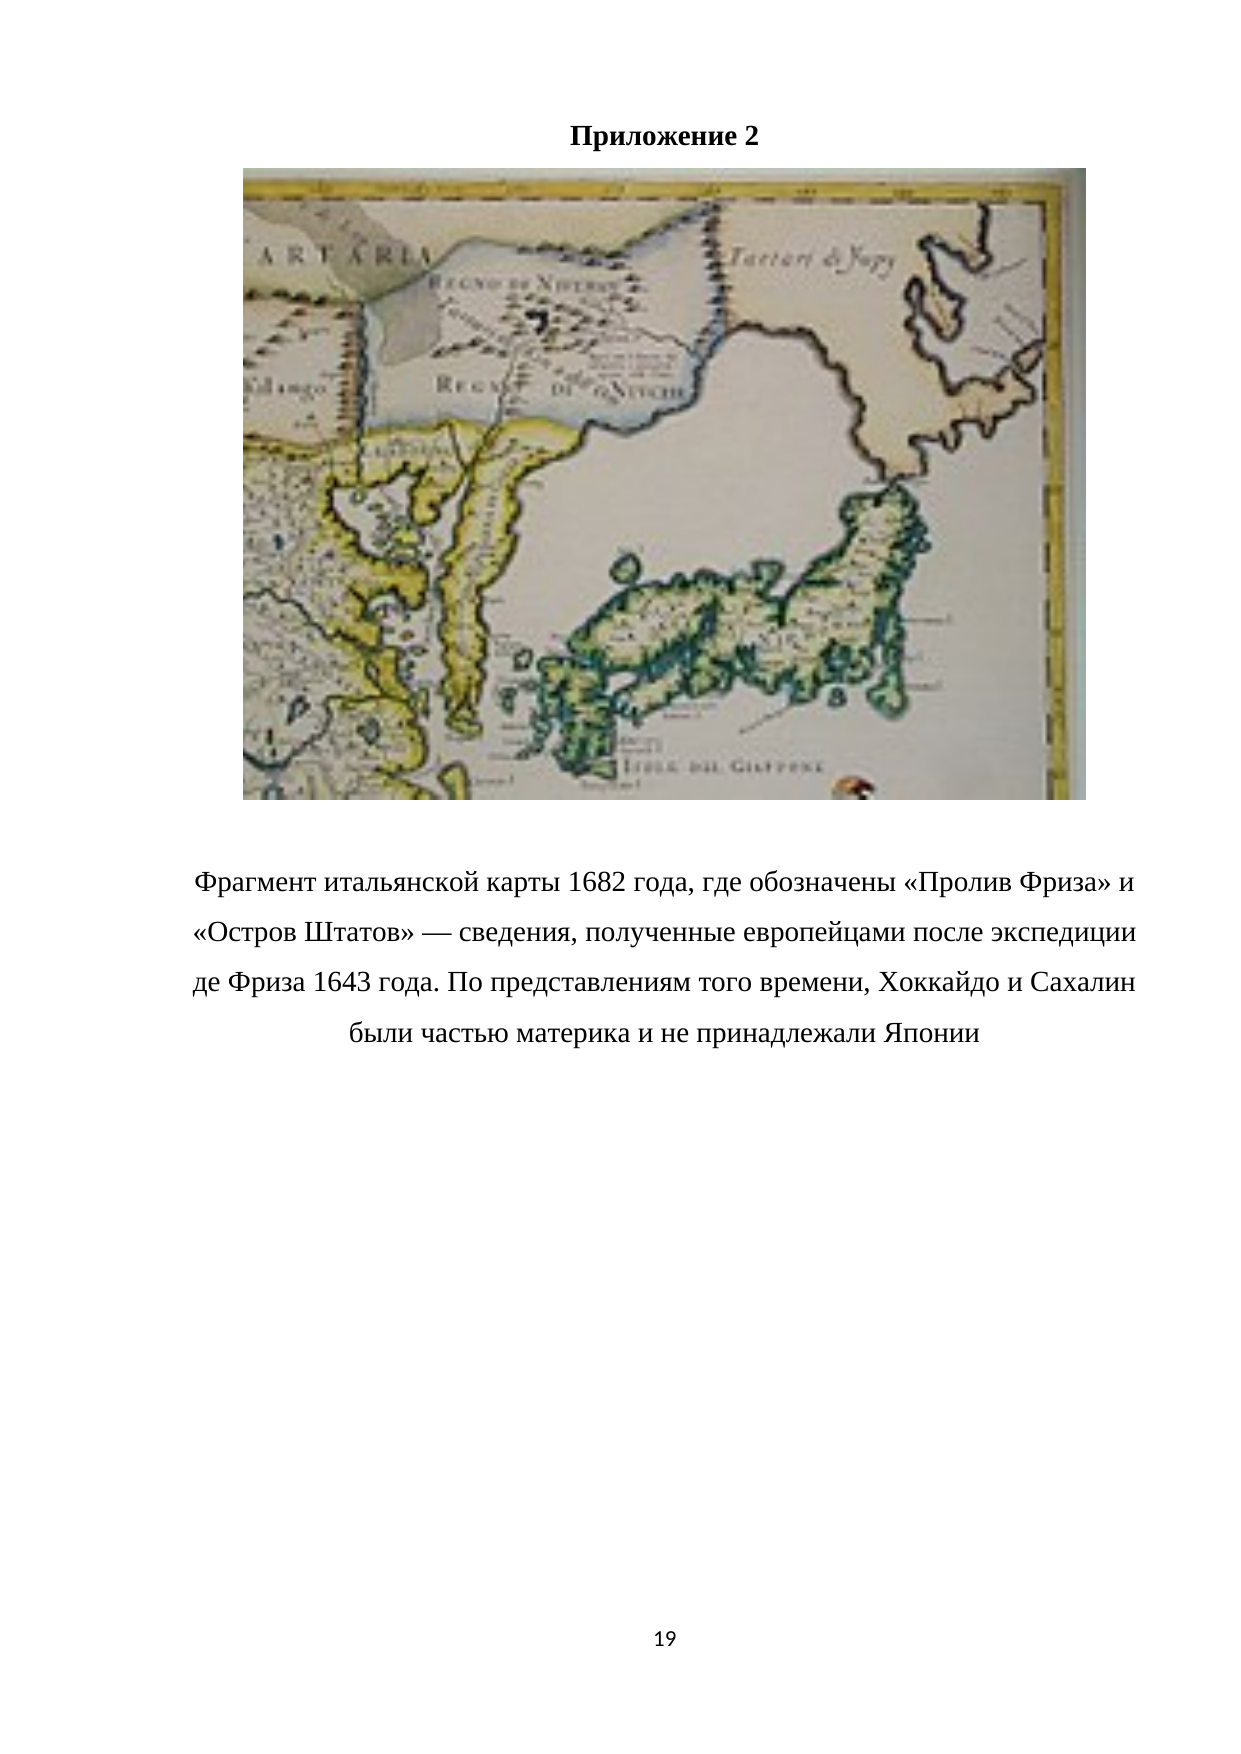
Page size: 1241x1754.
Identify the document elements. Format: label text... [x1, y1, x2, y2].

picture [243, 168, 1086, 800]
text Приложение 2 [177, 118, 1152, 152]
text Фрагмент итальянской карты 1682 года, где обозначены «Пролив Фриза» и «Остров Штатов» — сведения, полученные европейцами после экспедиции де Фриза 1643 года. По представлениям того времени, Хоккайдо и Сахалин были частью материка и не принадлежали Японии [177, 864, 1152, 1048]
